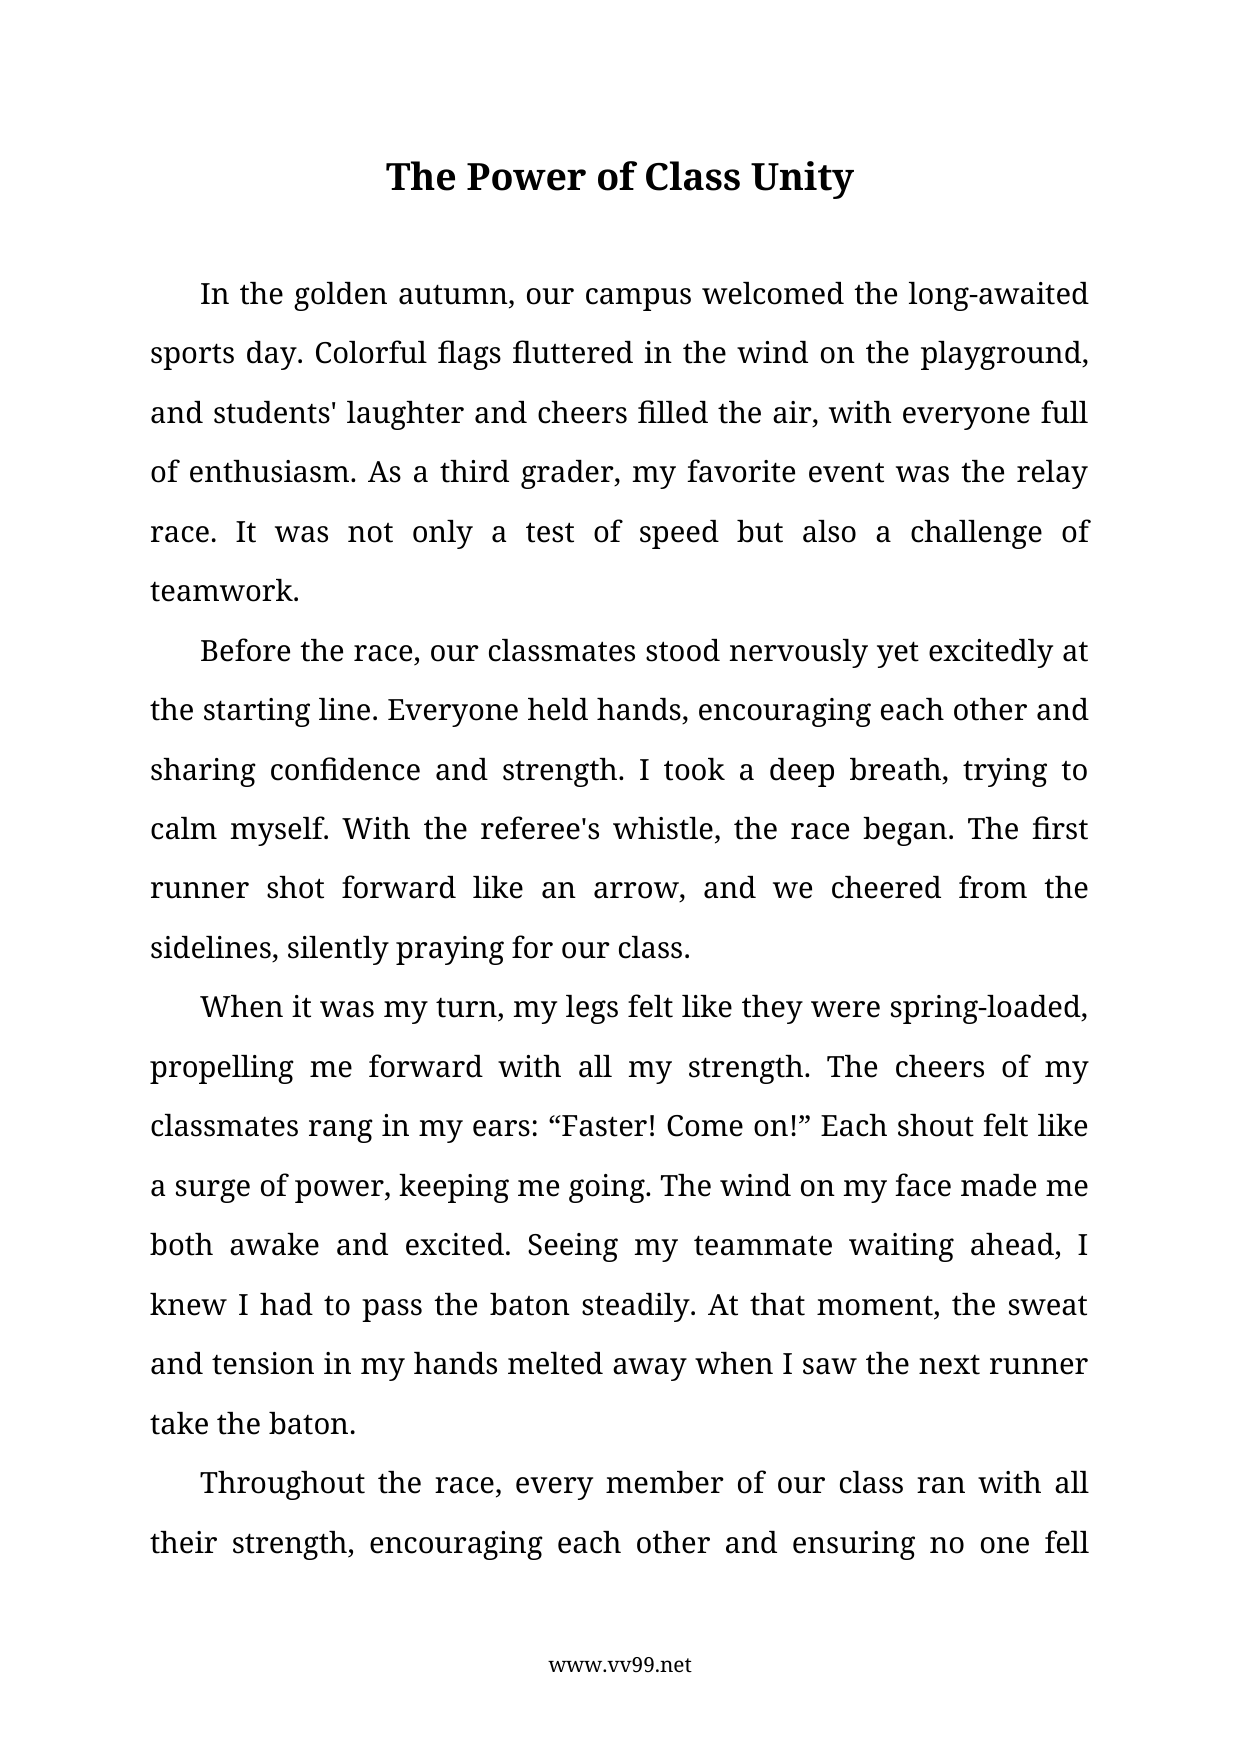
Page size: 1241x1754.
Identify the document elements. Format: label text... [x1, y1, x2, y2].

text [150, 1462, 1090, 1562]
text When it was my turn, my legs felt like they were spring-loaded, propelling me forward with all my strength. The cheers of my classmates rang in my ears: “Faster! Come on!” Each shout felt like a surge of power, keeping me going. The wind on my face made me both awake and excited. Seeing my teammate waiting ahead, I knew I had to pass the baton steadily. At that moment, the sweat and tension in my hands melted away when I saw the next runner take the baton. [150, 987, 1090, 1443]
subtitle The Power of Class Unity [150, 150, 1090, 201]
text Before the race, our classmates stood nervously yet excitedly at the starting line. Everyone held hands, encouraging each other and sharing confidence and strength. I took a deep breath, trying to calm myself. With the referee's whistle, the race began. The first runner shot forward like an arrow, and we cheered from the sidelines, silently praying for our class. [150, 630, 1090, 967]
text In the golden autumn, our campus welcomed the long-awaited sports day. Colorful flags fluttered in the wind on the playground, and students' laughter and cheers filled the air, with everyone full of enthusiasm. As a third grader, my favorite event was the relay race. It was not only a test of speed but also a challenge of teamwork. [150, 273, 1090, 610]
